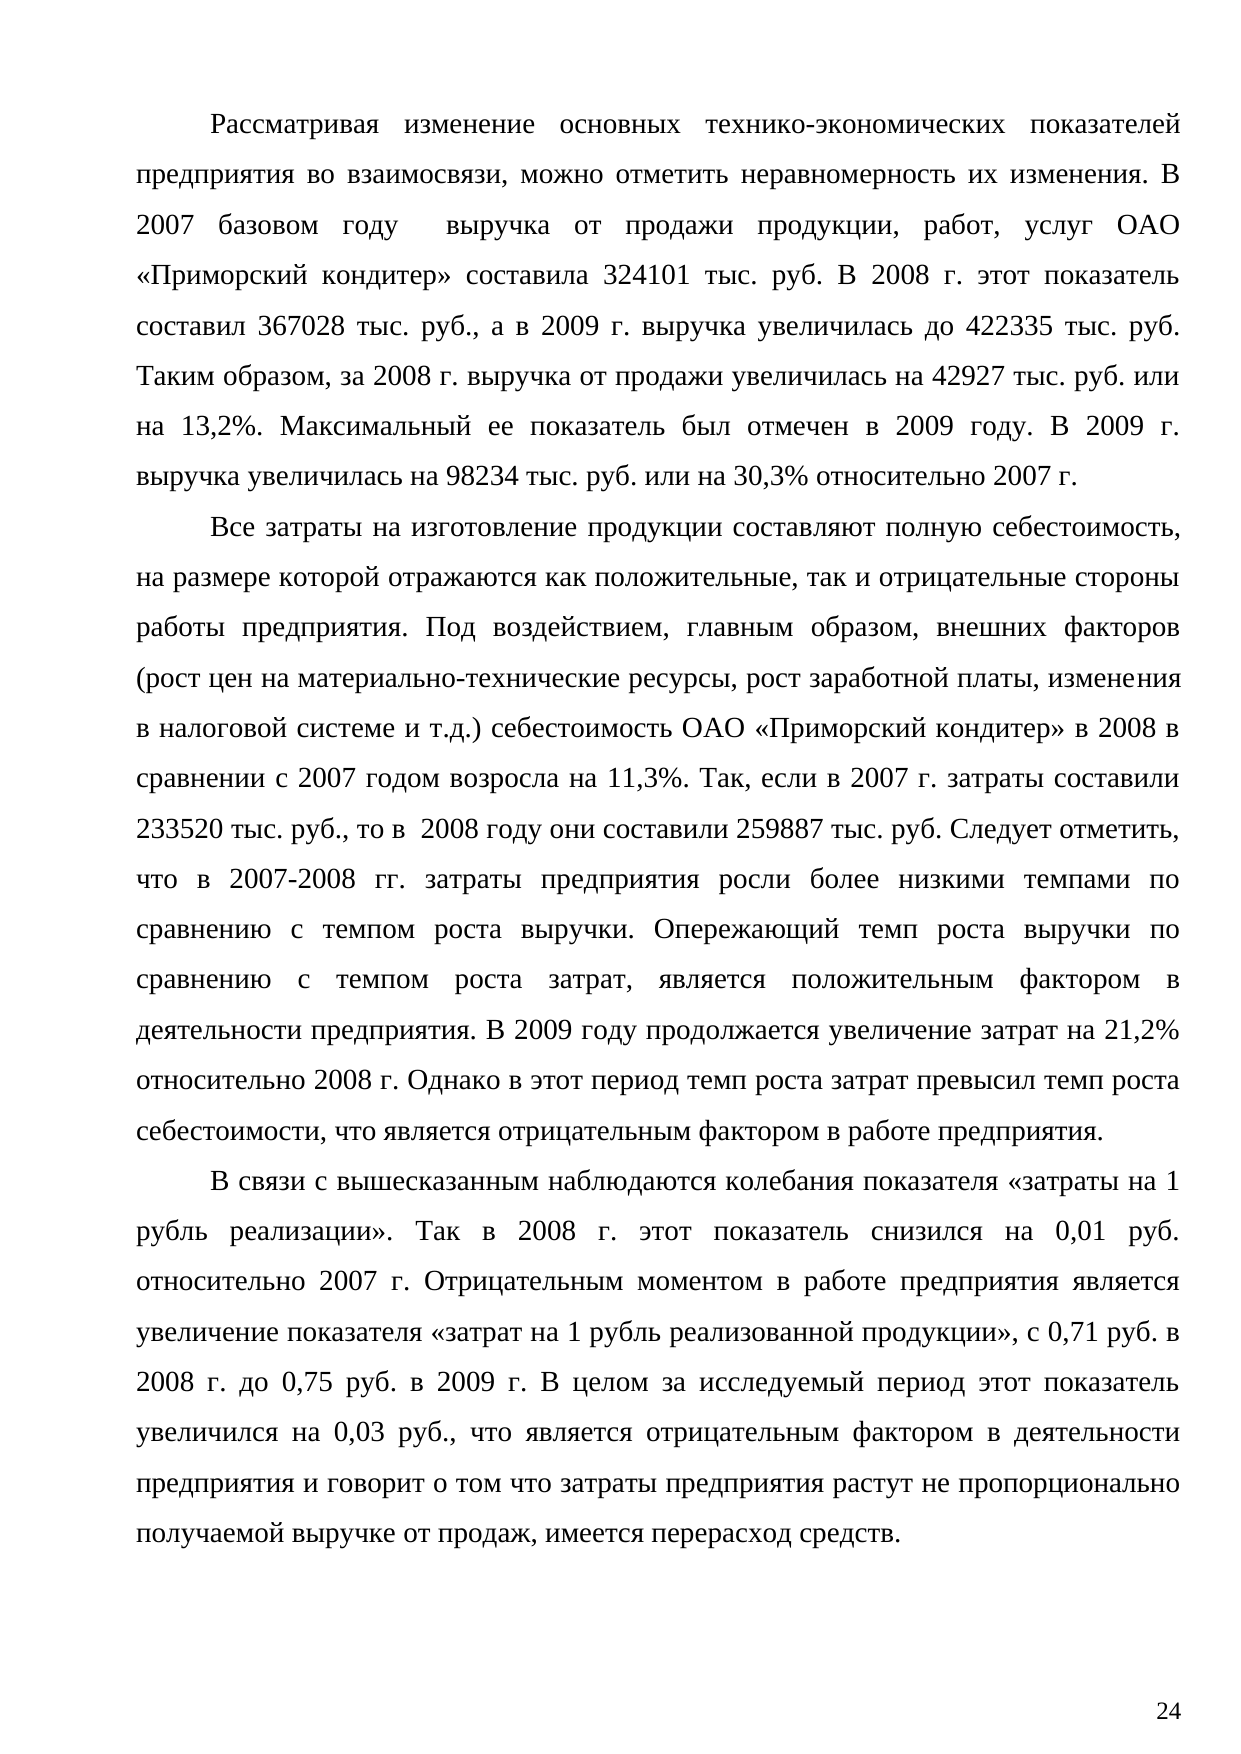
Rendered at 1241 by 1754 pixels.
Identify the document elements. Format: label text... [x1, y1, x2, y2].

text Все затраты на изготовление продукции составляют полную себестоимость, на размере которой отражаются как положительные, так и отрицательные стороны работы предприятия. Под воздействием, главным образом, внешних факторов (рост цен на материально-технические ресурсы, рост заработной платы, изменения в налоговой системе и т.д.) себестоимость ОАО «Приморский кондитер» в 2008 в сравнении с 2007 годом возросла на 11,3%. Так, если в . затраты составили 233520 тыс. руб., то в 2008 году они составили 259887 тыс. руб. Следует отметить, что в 2007-2008 гг. затраты предприятия росли более низкими темпами по сравнению с темпом роста выручки. Опережающий темп роста выручки по сравнению с темпом роста затрат, является положительным фактором в деятельности предприятия. В 2009 году продолжается увеличение затрат на 21,2% относительно . Однако в этот период темп роста затрат превысил темп роста себестоимости, что является отрицательным фактором в работе предприятия. [136, 509, 1181, 1146]
text Рассматривая изменение основных технико-экономических показателей предприятия во взаимосвязи, можно отметить неравномерность их изменения. В 2007 базовом году выручка от продажи продукции, работ, услуг ОАО «Приморский кондитер» составила 324101 тыс. руб. В . этот показатель составил 367028 тыс. руб., а в . выручка увеличилась до 422335 тыс. руб. Таким образом, за . выручка от продажи увеличилась на 42927 тыс. руб. или на 13,2%. Максимальный ее показатель был отмечен в 2009 году. В . выручка увеличилась на 98234 тыс. руб. или на 30,3% относительно . [136, 106, 1181, 492]
text В связи с вышесказанным наблюдаются колебания показателя «затраты на 1 рубль реализации». Так в . этот показатель снизился на 0,01 руб. относительно . Отрицательным моментом в работе предприятия является увеличение показателя «затрат на 1 рубль реализованной продукции», с 0,71 руб. в . до 0,75 руб. в . В целом за исследуемый период этот показатель увеличился на 0,03 руб., что является отрицательным фактором в деятельности предприятия и говорит о том что затраты предприятия растут не пропорционально получаемой выручке от продаж, имеется перерасход средств. [136, 1163, 1181, 1549]
